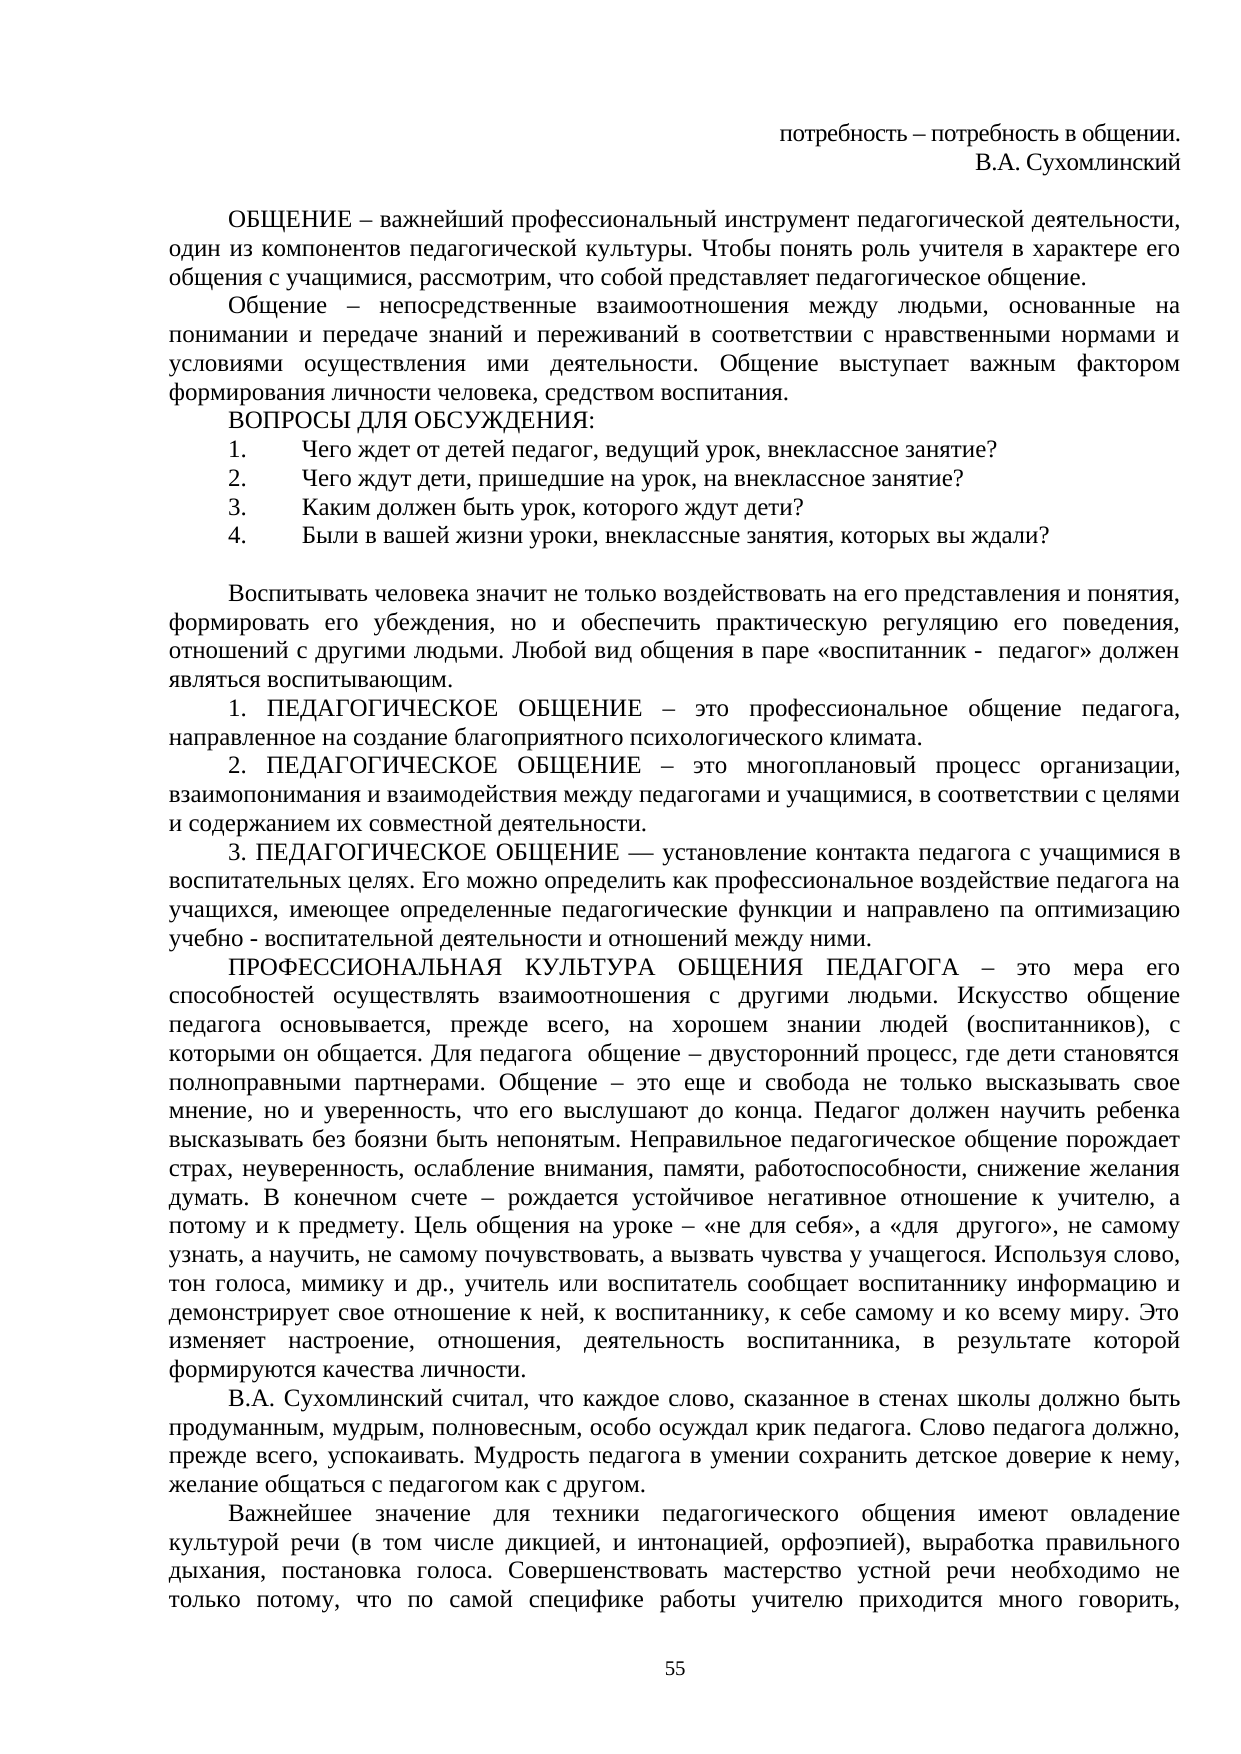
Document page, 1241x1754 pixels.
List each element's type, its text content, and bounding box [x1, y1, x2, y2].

text 3. ПЕДАГОГИЧЕСКОЕ ОБЩЕНИЕ — установление контакта педагога с учащимися в воспитательных целях. Его можно определить как профессиональное воздействие педагога на учащихся, имеющее определенные педагогические функции и направлено па оптимизацию учебно - воспитательной деятельности и отношений между ними. [169, 837, 1181, 952]
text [169, 1498, 1181, 1613]
text В.А. Сухомлинский [169, 147, 1181, 176]
list Чего ждут дети, пришедшие на урок, на внеклассное занятие? [169, 463, 1181, 492]
list Каким должен быть урок, которого ждут дети? [169, 492, 1181, 521]
text ОБЩЕНИЕ – важнейший профессиональный инструмент педагогической деятельности, один из компонентов педагогической культуры. Чтобы понять роль учителя в характере его общения с учащимися, рассмотрим, что собой представляет педагогическое общение. [169, 204, 1181, 291]
list Чего ждет от детей педагог, ведущий урок, внеклассное занятие? [169, 434, 1181, 463]
list Были в вашей жизни уроки, внеклассные занятия, которых вы ждали? [169, 521, 1181, 549]
text Общение – непосредственные взаимоотношения между людьми, основанные на понимании и передаче знаний и переживаний в соответствии с нравственными нормами и условиями осуществления ими деятельности. Общение выступает важным фактором формирования личности человека, средством воспитания. [169, 291, 1181, 406]
text В.А. Сухомлинский считал, что каждое слово, сказанное в стенах школы должно быть продуманным, мудрым, полновесным, особо осуждал крик педагога. Слово педагога должно, прежде всего, успокаивать. Мудрость педагога в умении сохранить детское доверие к нему, желание общаться с педагогом как с другом. [169, 1383, 1181, 1498]
text Воспитывать человека значит не только воздействовать на его представления и понятия, формировать его убеждения, но и обеспечить практическую регуляцию его поведения, отношений с другими людьми. Любой вид общения в паре «воспитанник - педагог» должен являться воспитывающим. [169, 578, 1181, 693]
text ВОПРОСЫ ДЛЯ ОБСУЖДЕНИЯ: [169, 406, 1181, 434]
text 2. ПЕДАГОГИЧЕСКОЕ ОБЩЕНИЕ – это многоплановый процесс организации, взаимопонимания и взаимодействия между педагогами и учащимися, в соответствии с целями и содержанием их совместной деятельности. [169, 751, 1181, 837]
text ПРОФЕССИОНАЛЬНАЯ КУЛЬТУРА ОБЩЕНИЯ ПЕДАГОГА – это мера его способностей осуществлять взаимоотношения с другими людьми. Искусство общение педагога основывается, прежде всего, на хорошем знании людей (воспитанников), с которыми он общается. Для педагога общение – двусторонний процесс, где дети становятся полноправными партнерами. Общение – это еще и свобода не только высказывать свое мнение, но и уверенность, что его выслушают до конца. Педагог должен научить ребенка высказывать без боязни быть непонятым. Неправильное педагогическое общение порождает страх, неуверенность, ослабление внимания, памяти, работоспособности, снижение желания думать. В конечном счете – рождается устойчивое негативное отношение к учителю, а потому и к предмету. Цель общения на уроке – «не для себя», а «для другого», не самому узнать, а научить, не самому почувствовать, а вызвать чувства у учащегося. Используя слово, тон голоса, мимику и др., учитель или воспитатель сообщает воспитаннику информацию и демонстрирует свое отношение к ней, к воспитаннику, к себе самому и ко всему миру. Это изменяет настроение, отношения, деятельность воспитанника, в результате которой формируются качества личности. [169, 952, 1181, 1383]
text потребность – потребность в общении. [169, 118, 1181, 147]
text 1. ПЕДАГОГИЧЕСКОЕ ОБЩЕНИЕ – это профессиональное общение педагога, направленное на создание благоприятного психологического климата. [169, 693, 1181, 751]
